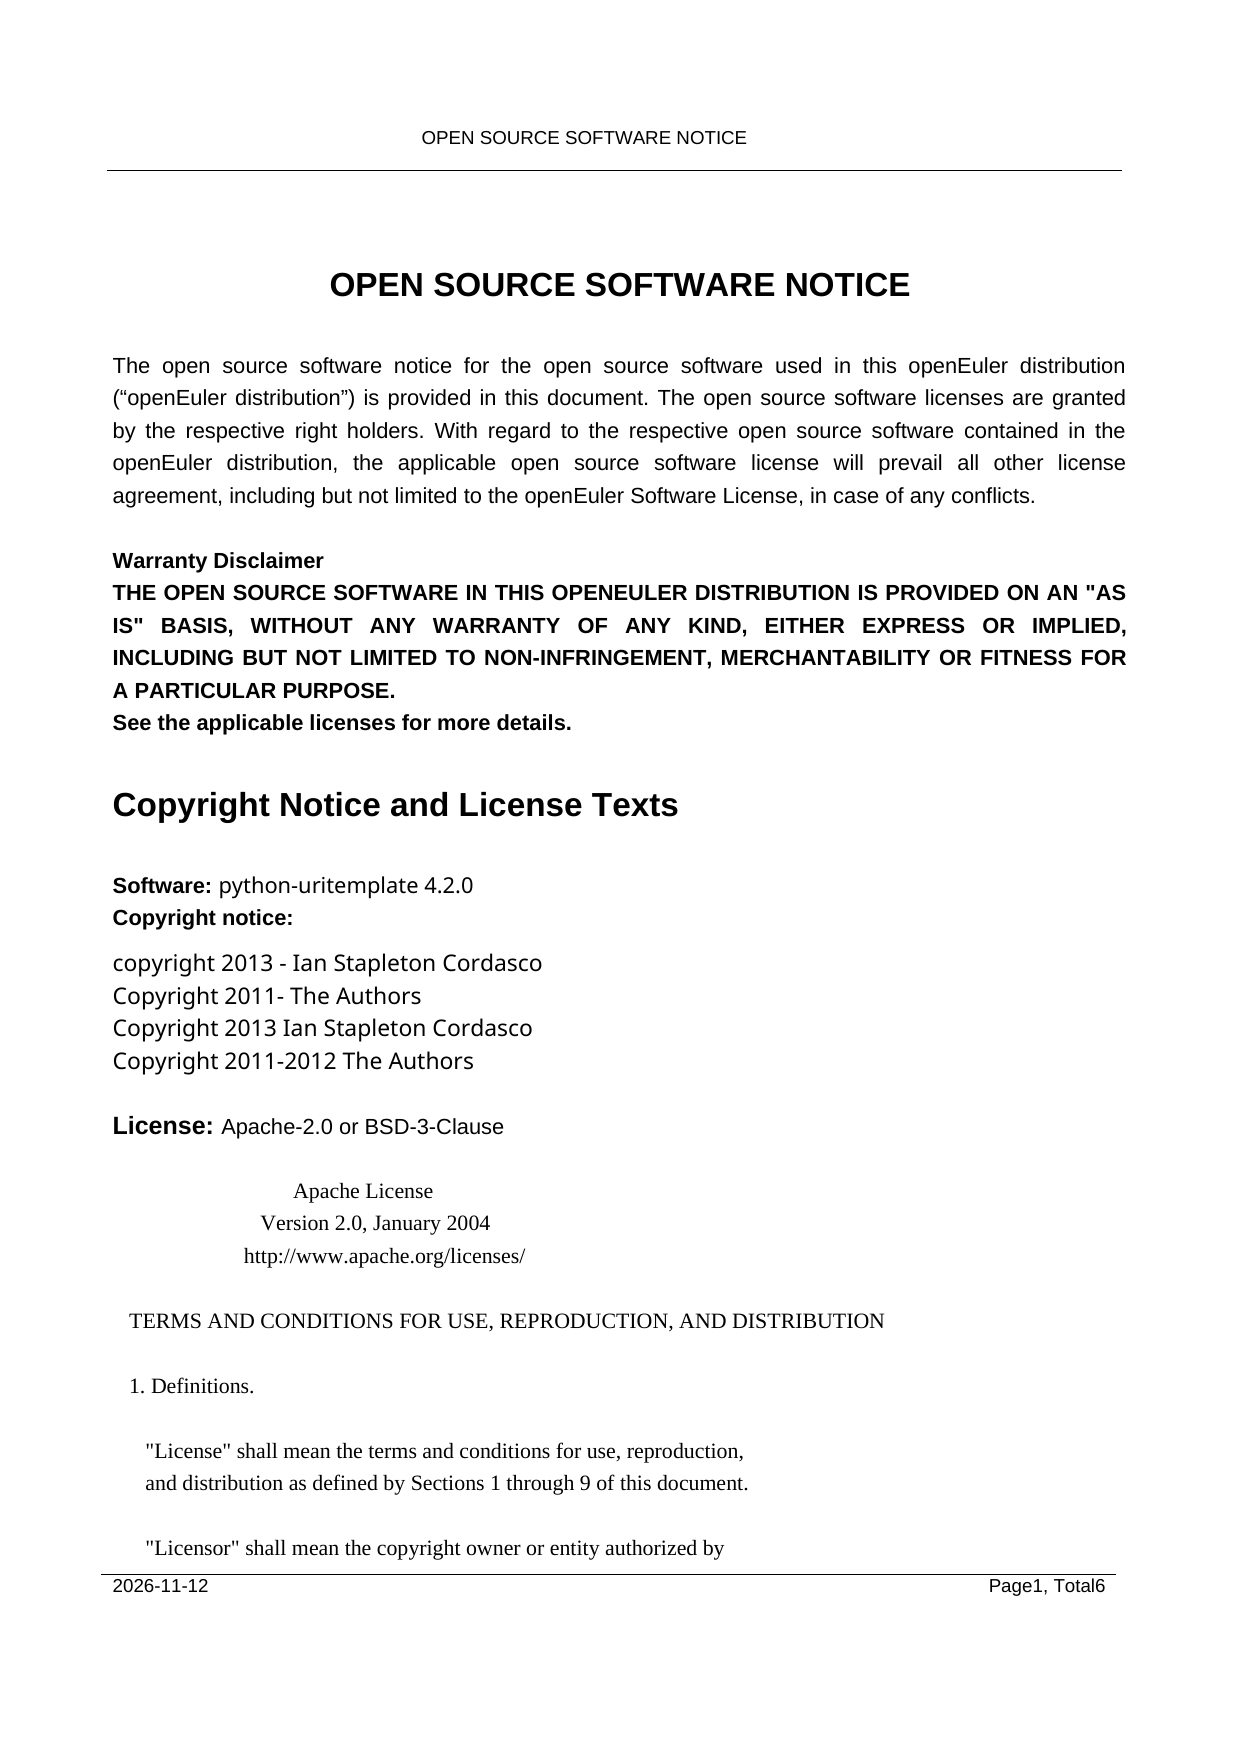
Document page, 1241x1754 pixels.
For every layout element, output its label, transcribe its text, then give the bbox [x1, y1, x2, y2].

text copyright 2013 - Ian Stapleton Cordasco Copyright 2011- The Authors Copyright 2013 Ian Stapleton Cordasco Copyright 2011-2012 The Authors [112, 947, 1128, 1109]
text License: Apache-2.0 or BSD-3-Clause [112, 1109, 1128, 1142]
text Copyright Notice and License Texts [112, 771, 1128, 836]
text The open source software notice for the open source software used in this openEuler distribution (“openEuler distribution”) is provided in this document. The open source software licenses are granted by the respective right holders. With regard to the respective open source software contained in the openEuler distribution, the applicable open source software license will prevail all other license agreement, including but not limited to the openEuler Software License, in case of any conflicts. [112, 349, 1128, 511]
text OPEN SOURCE SOFTWARE NOTICE [112, 251, 1128, 316]
title Software: python-uritemplate 4.2.0 [112, 869, 1128, 901]
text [112, 1142, 1128, 1564]
text Copyright notice: [112, 901, 1128, 934]
text Warranty Disclaimer [112, 544, 1128, 576]
text THE OPEN SOURCE SOFTWARE IN THIS OPENEULER DISTRIBUTION IS PROVIDED ON AN "AS IS" BASIS, WITHOUT ANY WARRANTY OF ANY KIND, EITHER EXPRESS OR IMPLIED, INCLUDING BUT NOT LIMITED TO NON-INFRINGEMENT, MERCHANTABILITY OR FITNESS FOR A PARTICULAR PURPOSE. See the applicable licenses for more details. [112, 576, 1128, 739]
